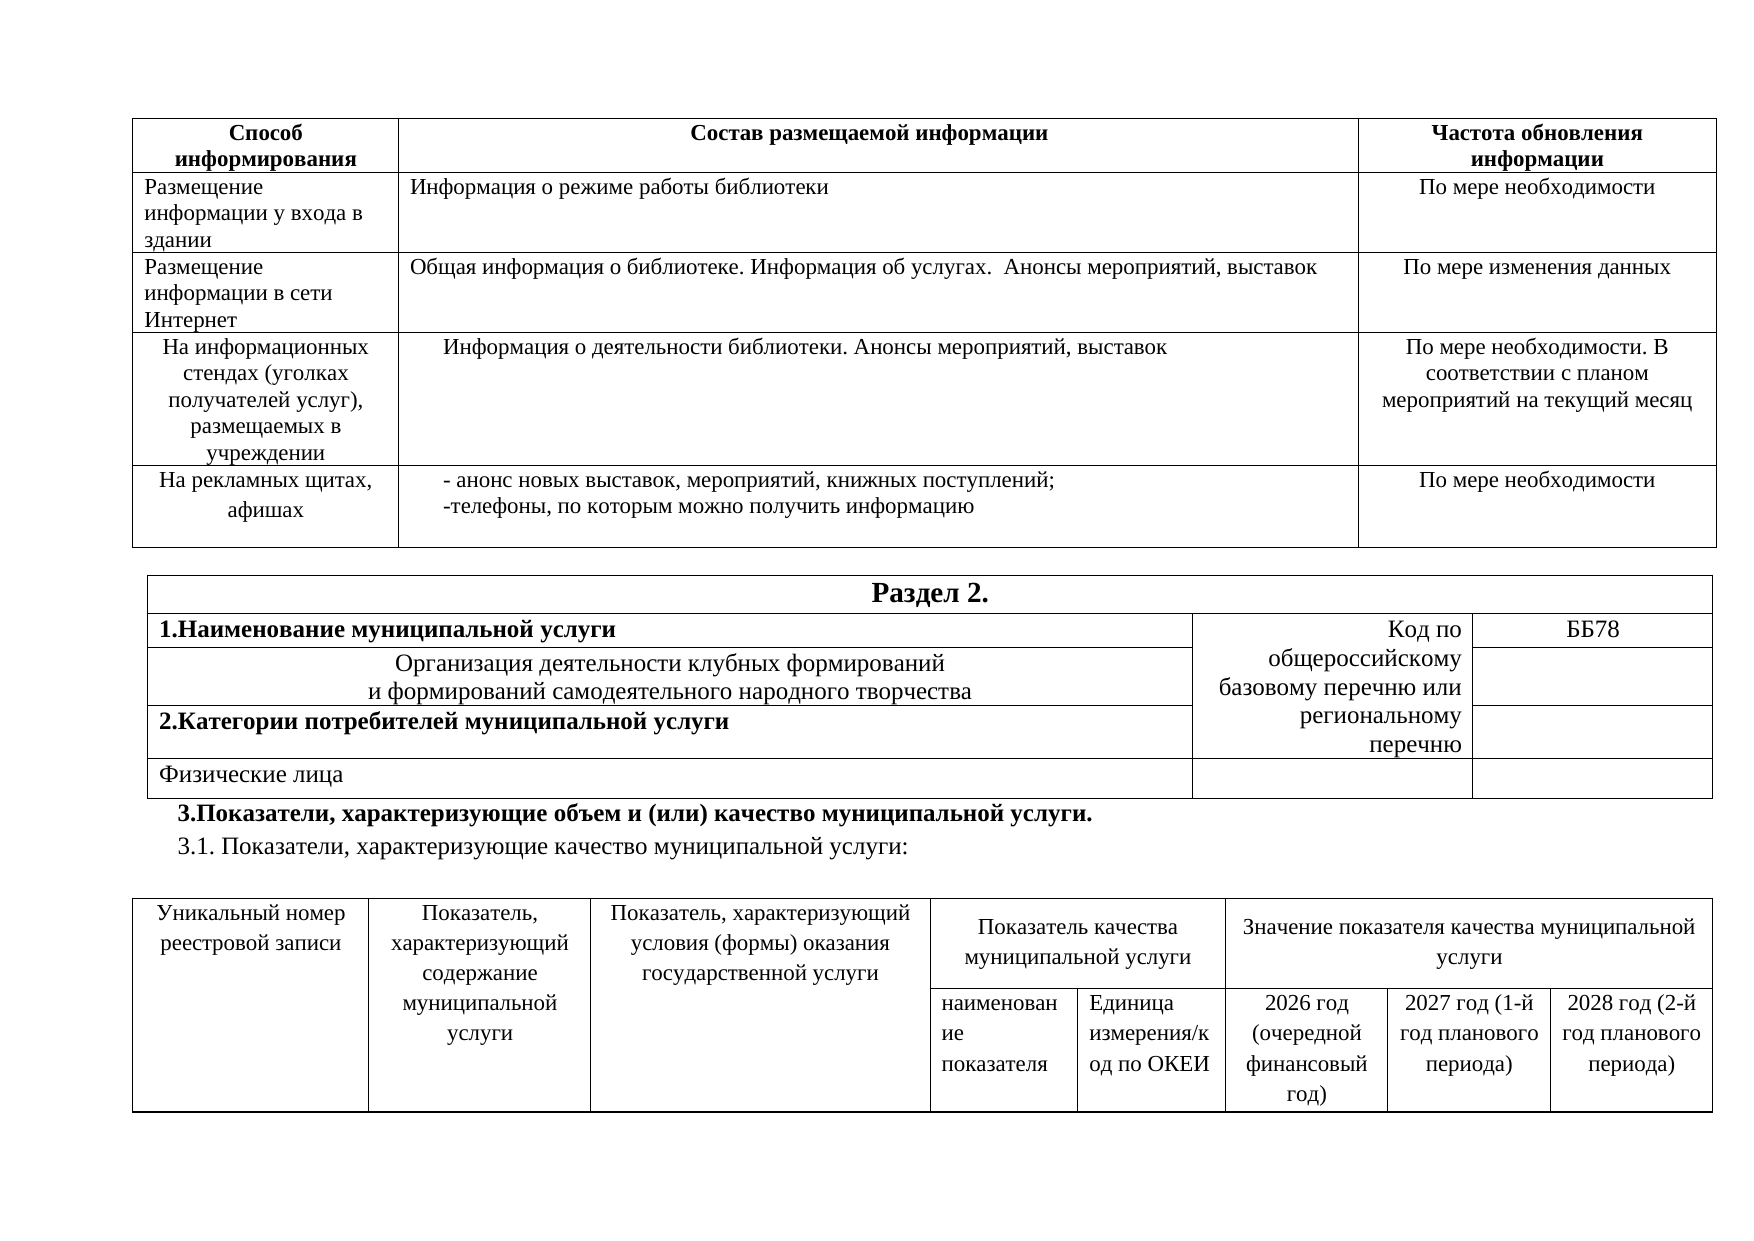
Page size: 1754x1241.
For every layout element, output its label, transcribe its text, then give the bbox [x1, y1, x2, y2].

table_cell Размещение информации в сети Интернет [133, 253, 398, 332]
table_cell По мере необходимости [1359, 466, 1716, 547]
table_header Показатель, характеризующий условия (формы) оказания государственной услуги [591, 899, 930, 1111]
table_cell ББ78 [1473, 614, 1712, 647]
table_cell 1.Наименование муниципальной услуги [148, 614, 1192, 647]
table_cell - анонс новых выставок, мероприятий, книжных поступлений; -телефоны, по которым можно получить информацию [399, 466, 1358, 547]
table_header Способ информирования [133, 119, 398, 172]
table_cell По мере изменения данных [1359, 253, 1716, 332]
table_header Уникальный номер реестровой записи [133, 899, 368, 1111]
table_header Состав размещаемой информации [399, 119, 1358, 172]
table_header Показатель, характеризующий содержание муниципальной услуги [369, 899, 590, 1111]
table_cell По мере необходимости [1359, 173, 1716, 252]
table_cell наименование показателя [931, 989, 1077, 1111]
table_cell Информация о деятельности библиотеки. Анонсы мероприятий, выставок [399, 333, 1358, 465]
table_cell На информационных стендах (уголках получателей услуг), размещаемых в учреждении [133, 333, 398, 465]
table_cell Код по общероссийскому базовому перечню или региональному перечню [1193, 614, 1472, 758]
text 3.1. Показатели, характеризующие качество муниципальной услуги: [177, 831, 1665, 860]
table_cell Единица измерения/код по ОКЕИ [1078, 989, 1225, 1111]
text 3.Показатели, характеризующие объем и (или) качество муниципальной услуги. [177, 799, 1665, 827]
table_cell Физические лица [148, 759, 1192, 797]
table_header Значение показателя качества муниципальной услуги [1226, 899, 1712, 988]
table_cell 2026 год (очередной финансовый год) [1226, 989, 1387, 1111]
table_cell Организация деятельности клубных формирований и формирований самодеятельного народного творчества [148, 648, 1192, 705]
table_cell Общая информация о библиотеке. Информация об услугах. Анонсы мероприятий, выставок [399, 253, 1358, 332]
table_cell Информация о режиме работы библиотеки [399, 173, 1358, 252]
table_cell [1193, 759, 1472, 797]
table_header Раздел 2. [148, 576, 1712, 613]
table_cell 2028 год (2-й год планового периода) [1551, 989, 1712, 1111]
table_cell 2027 год (1-й год планового периода) [1388, 989, 1550, 1111]
table_cell Размещение информации у входа в здании [133, 173, 398, 252]
table_cell По мере необходимости. В соответствии с планом мероприятий на текущий месяц [1359, 333, 1716, 465]
table_cell На рекламных щитах, афишах [133, 466, 398, 547]
table_header Частота обновления информации [1359, 119, 1716, 172]
table_cell [1473, 706, 1712, 758]
table_cell [1473, 759, 1712, 797]
table_cell [1473, 648, 1712, 705]
table_header Показатель качества муниципальной услуги [931, 899, 1225, 988]
table_cell 2.Категории потребителей муниципальной услуги [148, 706, 1192, 758]
